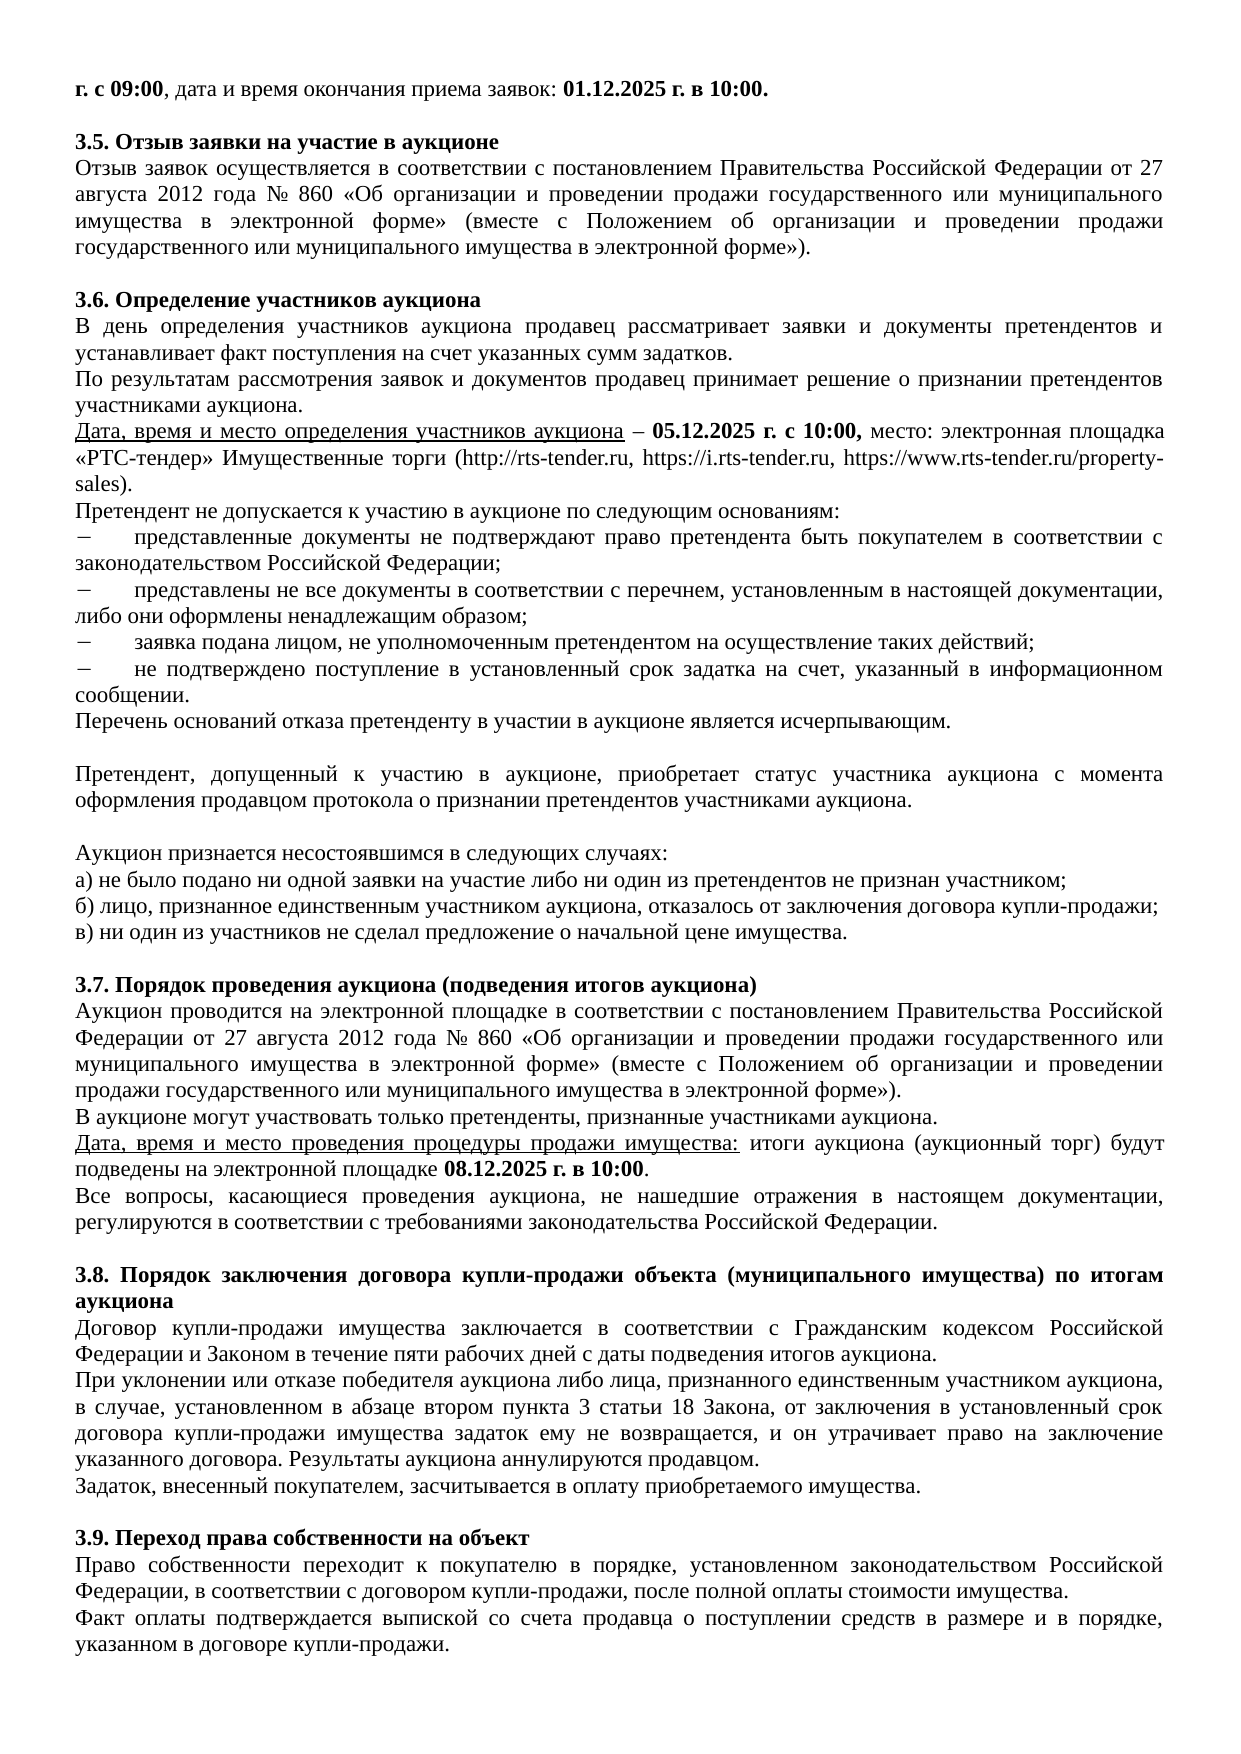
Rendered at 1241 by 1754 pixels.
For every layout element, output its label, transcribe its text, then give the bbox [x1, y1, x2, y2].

text Дата, время и место проведения процедуры продажи имущества: итоги аукциона (аукционный торг) будут подведены на электронной площадке 08.12.2025 г. в 10:00. [75, 1129, 1165, 1182]
list представленные документы не подтверждают право претендента быть покупателем в соответствии с законодательством Российской Федерации; [75, 523, 1165, 576]
text б) лицо, признанное единственным участником аукциона, отказалось от заключения договора купли-продажи; [75, 892, 1165, 918]
text Договор купли-продажи имущества заключается в соответствии с Гражданским кодексом Российской Федерации и Законом в течение пяти рабочих дней с даты подведения итогов аукциона. [75, 1314, 1165, 1366]
text 3.8. Порядок заключения договора купли-продажи объекта (муниципального имущества) по итогам аукциона [75, 1261, 1165, 1314]
text В день определения участников аукциона продавец рассматривает заявки и документы претендентов и устанавливает факт поступления на счет указанных сумм задатков. [75, 312, 1165, 365]
text в) ни один из участников не сделал предложение о начальной цене имущества. [75, 918, 1165, 945]
text Все вопросы, касающиеся проведения аукциона, не нашедшие отражения в настоящем документации, регулируются в соответствии с требованиями законодательства Российской Федерации. [75, 1182, 1165, 1234]
text Аукцион признается несостоявшимся в следующих случаях: [75, 839, 1165, 866]
text Претендент не допускается к участию в аукционе по следующим основаниям: [75, 497, 1165, 523]
text 3.5. Отзыв заявки на участие в аукционе [75, 128, 1165, 154]
text В аукционе могут участвовать только претенденты, признанные участниками аукциона. [75, 1103, 1165, 1129]
text Перечень оснований отказа претенденту в участии в аукционе является исчерпывающим. [75, 707, 1165, 734]
text Факт оплаты подтверждается выпиской со счета продавца о поступлении средств в размере и в порядке, указанном в договоре купли-продажи. [75, 1603, 1165, 1656]
text 3.9. Переход права собственности на объект [75, 1524, 1165, 1551]
text Отзыв заявок осуществляется в соответствии с постановлением Правительства Российской Федерации от 27 августа 2012 года № 860 «Об организации и проведении продажи государственного или муниципального имущества в электронной форме» (вместе с Положением об организации и проведении продажи государственного или муниципального имущества в электронной форме»). [75, 154, 1165, 259]
text Дата, время и место определения участников аукциона – 05.12.2025 г. с 10:00, место: электронная площадка «РТС-тендер» Имущественные торги (http://rts-tender.ru, https://i.rts-tender.ru, https://www.rts-tender.ru/property-sales). [75, 418, 1165, 497]
text 3.7. Порядок проведения аукциона (подведения итогов аукциона) [75, 971, 1165, 997]
text Право собственности переходит к покупателю в порядке, установленном законодательством Российской Федерации, в соответствии с договором купли-продажи, после полной оплаты стоимости имущества. [75, 1551, 1165, 1603]
text 3.6. Определение участников аукциона [75, 286, 1165, 312]
text а) не было подано ни одной заявки на участие либо ни один из претендентов не признан участником; [75, 866, 1165, 892]
list заявка подана лицом, не уполномоченным претендентом на осуществление таких действий; [75, 628, 1165, 655]
text Претендент, допущенный к участию в аукционе, приобретает статус участника аукциона с момента оформления продавцом протокола о признании претендентов участниками аукциона. [75, 760, 1165, 813]
text По результатам рассмотрения заявок и документов продавец принимает решение о признании претендентов участниками аукциона. [75, 365, 1165, 418]
list представлены не все документы в соответствии с перечнем, установленным в настоящей документации, либо они оформлены ненадлежащим образом; [75, 576, 1165, 628]
text При уклонении или отказе победителя аукциона либо лица, признанного единственным участником аукциона, в случае, установленном в абзаце втором пункта 3 статьи 18 Закона, от заключения в установленный срок договора купли-продажи имущества задаток ему не возвращается, и он утрачивает право на заключение указанного договора. Результаты аукциона аннулируются продавцом. [75, 1366, 1165, 1472]
text Задаток, внесенный покупателем, засчитывается в оплату приобретаемого имущества. [75, 1472, 1165, 1498]
text Аукцион проводится на электронной площадке в соответствии с постановлением Правительства Российской Федерации от 27 августа 2012 года № 860 «Об организации и проведении продажи государственного или муниципального имущества в электронной форме» (вместе с Положением об организации и проведении продажи государственного или муниципального имущества в электронной форме»). [75, 997, 1165, 1103]
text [75, 75, 1165, 101]
list не подтверждено поступление в установленный срок задатка на счет, указанный в информационном сообщении. [75, 655, 1165, 707]
